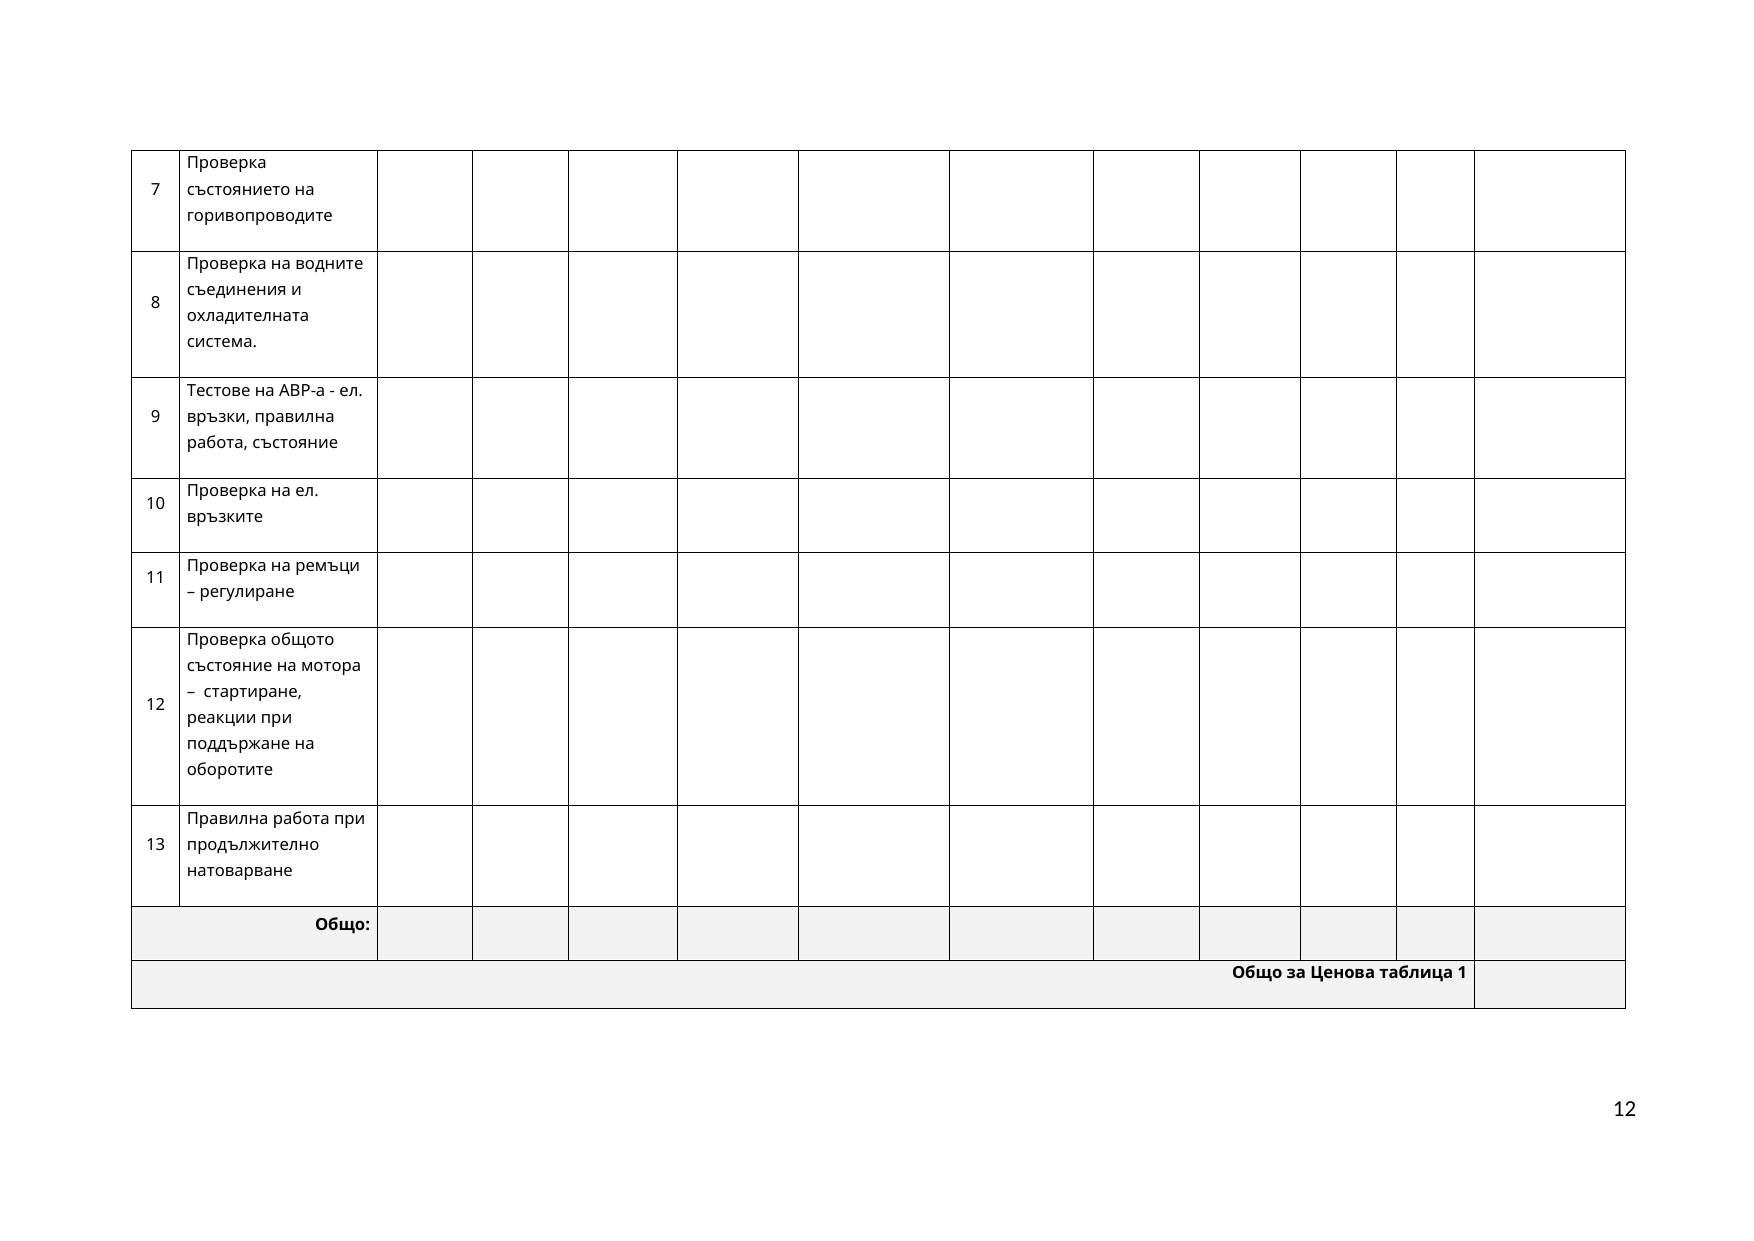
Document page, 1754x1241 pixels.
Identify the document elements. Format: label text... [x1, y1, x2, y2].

table_cell Проверка на ел. връзките [180, 479, 377, 552]
table_cell [1200, 151, 1300, 251]
table_cell [799, 806, 949, 906]
table_cell [1094, 553, 1199, 627]
table_cell [1475, 907, 1625, 959]
table_cell [378, 806, 472, 906]
table_cell 11 [132, 553, 179, 627]
table_cell [1094, 628, 1199, 805]
table_cell [1301, 907, 1396, 959]
table_cell [1200, 907, 1300, 959]
table_cell [1200, 479, 1300, 552]
table_cell 12 [132, 628, 179, 805]
table_cell [799, 378, 949, 478]
table_cell [1397, 378, 1474, 478]
table_cell Проверка състоянието на горивопроводите [180, 151, 377, 251]
table_cell Тестове на АВР-а - ел. връзки, правилна работа, състояние [180, 378, 377, 478]
table_cell [1397, 907, 1474, 959]
table_cell [378, 252, 472, 377]
table_cell [378, 553, 472, 627]
table_cell [950, 479, 1093, 552]
table_cell [473, 806, 568, 906]
table_cell [1475, 961, 1625, 1008]
table_cell [1301, 151, 1396, 251]
table_cell [569, 378, 677, 478]
table_cell [950, 806, 1093, 906]
table_cell [1094, 479, 1199, 552]
table_cell Проверка на водните съединения и охладителната система. [180, 252, 377, 377]
table_cell Общо: [132, 907, 377, 959]
table_cell [378, 151, 472, 251]
table_cell [799, 553, 949, 627]
table_cell [678, 378, 798, 478]
table_cell [1200, 628, 1300, 805]
table_cell [1397, 151, 1474, 251]
table_cell [1397, 479, 1474, 552]
table_cell [799, 628, 949, 805]
table_cell [1200, 252, 1300, 377]
table_cell [1301, 378, 1396, 478]
table_cell [473, 628, 568, 805]
table_cell [1301, 252, 1396, 377]
table_cell [950, 628, 1093, 805]
table_cell [1301, 479, 1396, 552]
table_cell [569, 628, 677, 805]
table_cell [678, 907, 798, 959]
table_cell Проверка на ремъци – регулиране [180, 553, 377, 627]
table_cell Правилна работа при продължително натоварване [180, 806, 377, 906]
table_cell [950, 378, 1093, 478]
table_cell [473, 252, 568, 377]
table_cell [569, 151, 677, 251]
table_cell [799, 252, 949, 377]
table_cell [1475, 479, 1625, 552]
table_cell [678, 628, 798, 805]
table_cell Проверка общото състояние на мотора – стартиране, реакции при поддържане на оборотите [180, 628, 377, 805]
table_cell [1397, 553, 1474, 627]
table_cell [1301, 628, 1396, 805]
table_cell [1094, 252, 1199, 377]
table_cell [1397, 628, 1474, 805]
table_cell [1301, 806, 1396, 906]
table_cell [473, 553, 568, 627]
table_cell [378, 628, 472, 805]
table_cell [678, 553, 798, 627]
table_cell [678, 479, 798, 552]
table_cell [569, 806, 677, 906]
table_cell [799, 479, 949, 552]
table_cell [1301, 553, 1396, 627]
table_cell 8 [132, 252, 179, 377]
table_cell [950, 907, 1093, 959]
table_cell [473, 907, 568, 959]
table_cell [1094, 806, 1199, 906]
table_cell [378, 479, 472, 552]
table_cell [678, 806, 798, 906]
table_cell [473, 479, 568, 552]
table_cell [569, 907, 677, 959]
table_cell [1200, 553, 1300, 627]
table_cell [1200, 806, 1300, 906]
table_cell [1475, 628, 1625, 805]
table_cell [950, 252, 1093, 377]
table_cell [950, 151, 1093, 251]
table_cell [950, 553, 1093, 627]
table_cell [1094, 907, 1199, 959]
table_cell [569, 553, 677, 627]
table_cell [1475, 252, 1625, 377]
table_cell [473, 151, 568, 251]
table_cell [1397, 252, 1474, 377]
table_cell [799, 151, 949, 251]
table_cell [378, 907, 472, 959]
table_cell 7 [132, 151, 179, 251]
table_cell [799, 907, 949, 959]
table_cell Общо за Ценова таблица 1 [132, 961, 1474, 1008]
table_cell [569, 252, 677, 377]
table_cell 10 [132, 479, 179, 552]
table_cell [1475, 806, 1625, 906]
table_cell [678, 151, 798, 251]
table_cell [1094, 151, 1199, 251]
table_cell [1475, 151, 1625, 251]
table_cell [473, 378, 568, 478]
table_cell 9 [132, 378, 179, 478]
table_cell [569, 479, 677, 552]
table_cell 13 [132, 806, 179, 906]
table_cell [1200, 378, 1300, 478]
table_cell [1475, 378, 1625, 478]
table_cell [378, 378, 472, 478]
table_cell [1094, 378, 1199, 478]
table_cell [678, 252, 798, 377]
table_cell [1397, 806, 1474, 906]
table_cell [1475, 553, 1625, 627]
